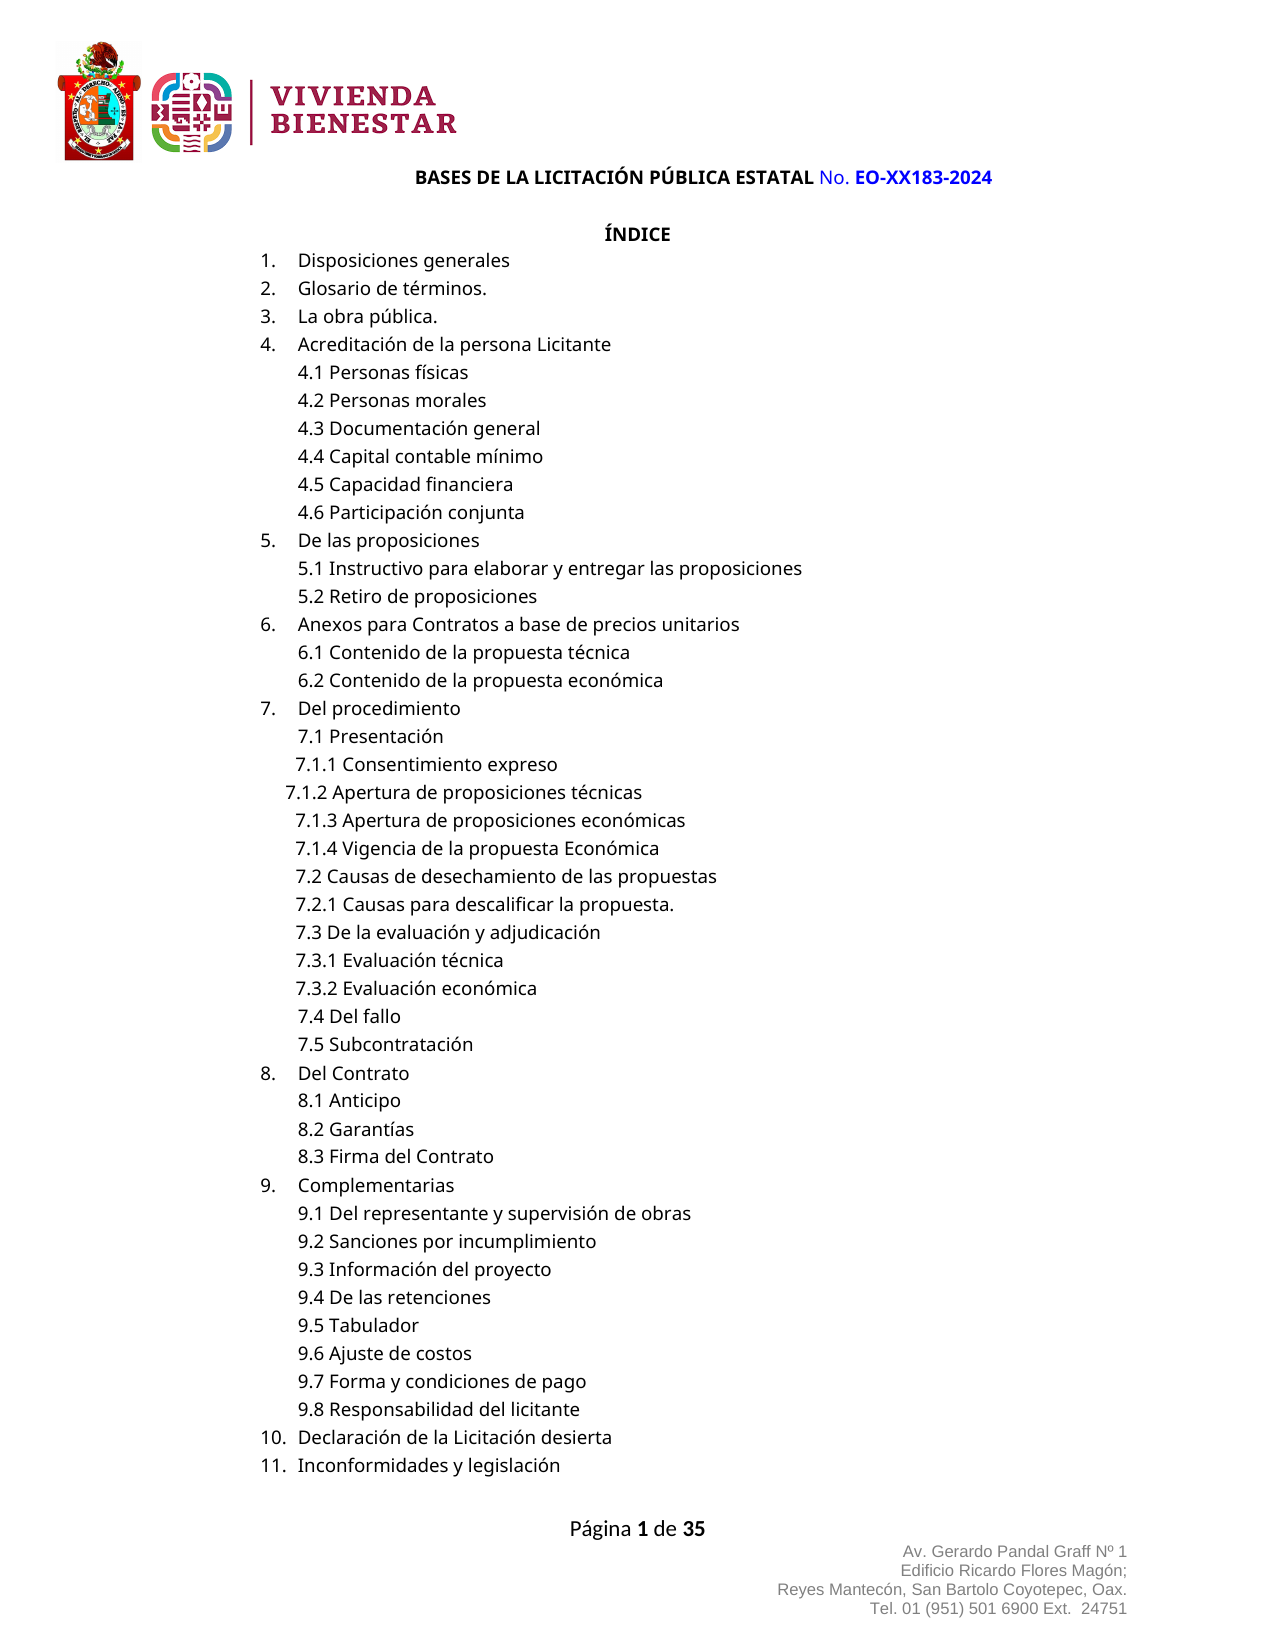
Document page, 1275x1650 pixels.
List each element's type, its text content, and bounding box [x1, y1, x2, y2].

text 7.2.1 Causas para descalificar la propuesta. [295, 892, 1238, 917]
text 6.1 Contenido de la propuesta técnica [298, 639, 1127, 665]
list Complementarias [260, 1172, 1127, 1197]
text 9.2 Sanciones por incumplimiento [298, 1228, 1127, 1253]
picture [147, 64, 473, 161]
text 8.3 Firma del Contrato [298, 1144, 1127, 1169]
text 8.1 Anticipo [298, 1088, 1127, 1113]
text 7.1.3 Apertura de proposiciones económicas [251, 808, 1127, 833]
text 8.2 Garantías [298, 1116, 1127, 1141]
text 9.5 Tabulador [298, 1312, 1127, 1337]
text 9.1 Del representante y supervisión de obras [298, 1200, 1127, 1225]
text 7.3.1 Evaluación técnica [295, 948, 1238, 973]
text 9.8 Responsabilidad del licitante [298, 1396, 1127, 1422]
text 4.2 Personas morales [298, 387, 1127, 413]
text 4.1 Personas físicas [298, 359, 1127, 385]
text 7.3.2 Evaluación económica [295, 976, 1238, 1001]
text 4.5 Capacidad financiera [298, 471, 1127, 497]
text 7.4 Del fallo [298, 1004, 1127, 1029]
text 7.3 De la evaluación y adjudicación [295, 920, 1238, 945]
text 9.6 Ajuste de costos [298, 1340, 1127, 1366]
text 4.3 Documentación general [298, 415, 1127, 441]
list Inconformidades y legislación [260, 1452, 1127, 1478]
text 9.3 Información del proyecto [298, 1256, 1127, 1281]
list Glosario de términos. [260, 275, 1127, 301]
list Declaración de la Licitación desierta [260, 1424, 1127, 1449]
text ÍNDICE [148, 221, 1127, 247]
list La obra pública. [260, 303, 1127, 329]
text 7.1 Presentación [298, 723, 1127, 749]
list Anexos para Contratos a base de precios unitarios [260, 611, 1127, 637]
list Del Contrato [260, 1060, 1127, 1085]
text 9.7 Forma y condiciones de pago [298, 1368, 1127, 1393]
list Disposiciones generales [260, 247, 1127, 273]
text 7.1.2 Apertura de proposiciones técnicas [251, 779, 1127, 805]
text 5.2 Retiro de proposiciones [298, 583, 1127, 609]
text 9.4 De las retenciones [298, 1284, 1127, 1309]
text 7.1.1 Consentimiento expreso [251, 752, 1127, 777]
text 7.2 Causas de desechamiento de las propuestas [295, 864, 1127, 889]
list Del procedimiento [260, 696, 1127, 721]
list De las proposiciones [260, 527, 1127, 553]
text 7.5 Subcontratación [298, 1032, 1127, 1057]
text 4.6 Participación conjunta [298, 499, 1127, 525]
text 7.1.4 Vigencia de la propuesta Económica [251, 836, 1127, 861]
text 5.1 Instructivo para elaborar y entregar las proposiciones [298, 555, 1127, 581]
text 4.4 Capital contable mínimo [298, 443, 1127, 469]
picture [55, 41, 143, 163]
text 6.2 Contenido de la propuesta económica [298, 667, 1127, 693]
list Acreditación de la persona Licitante [260, 331, 1127, 357]
